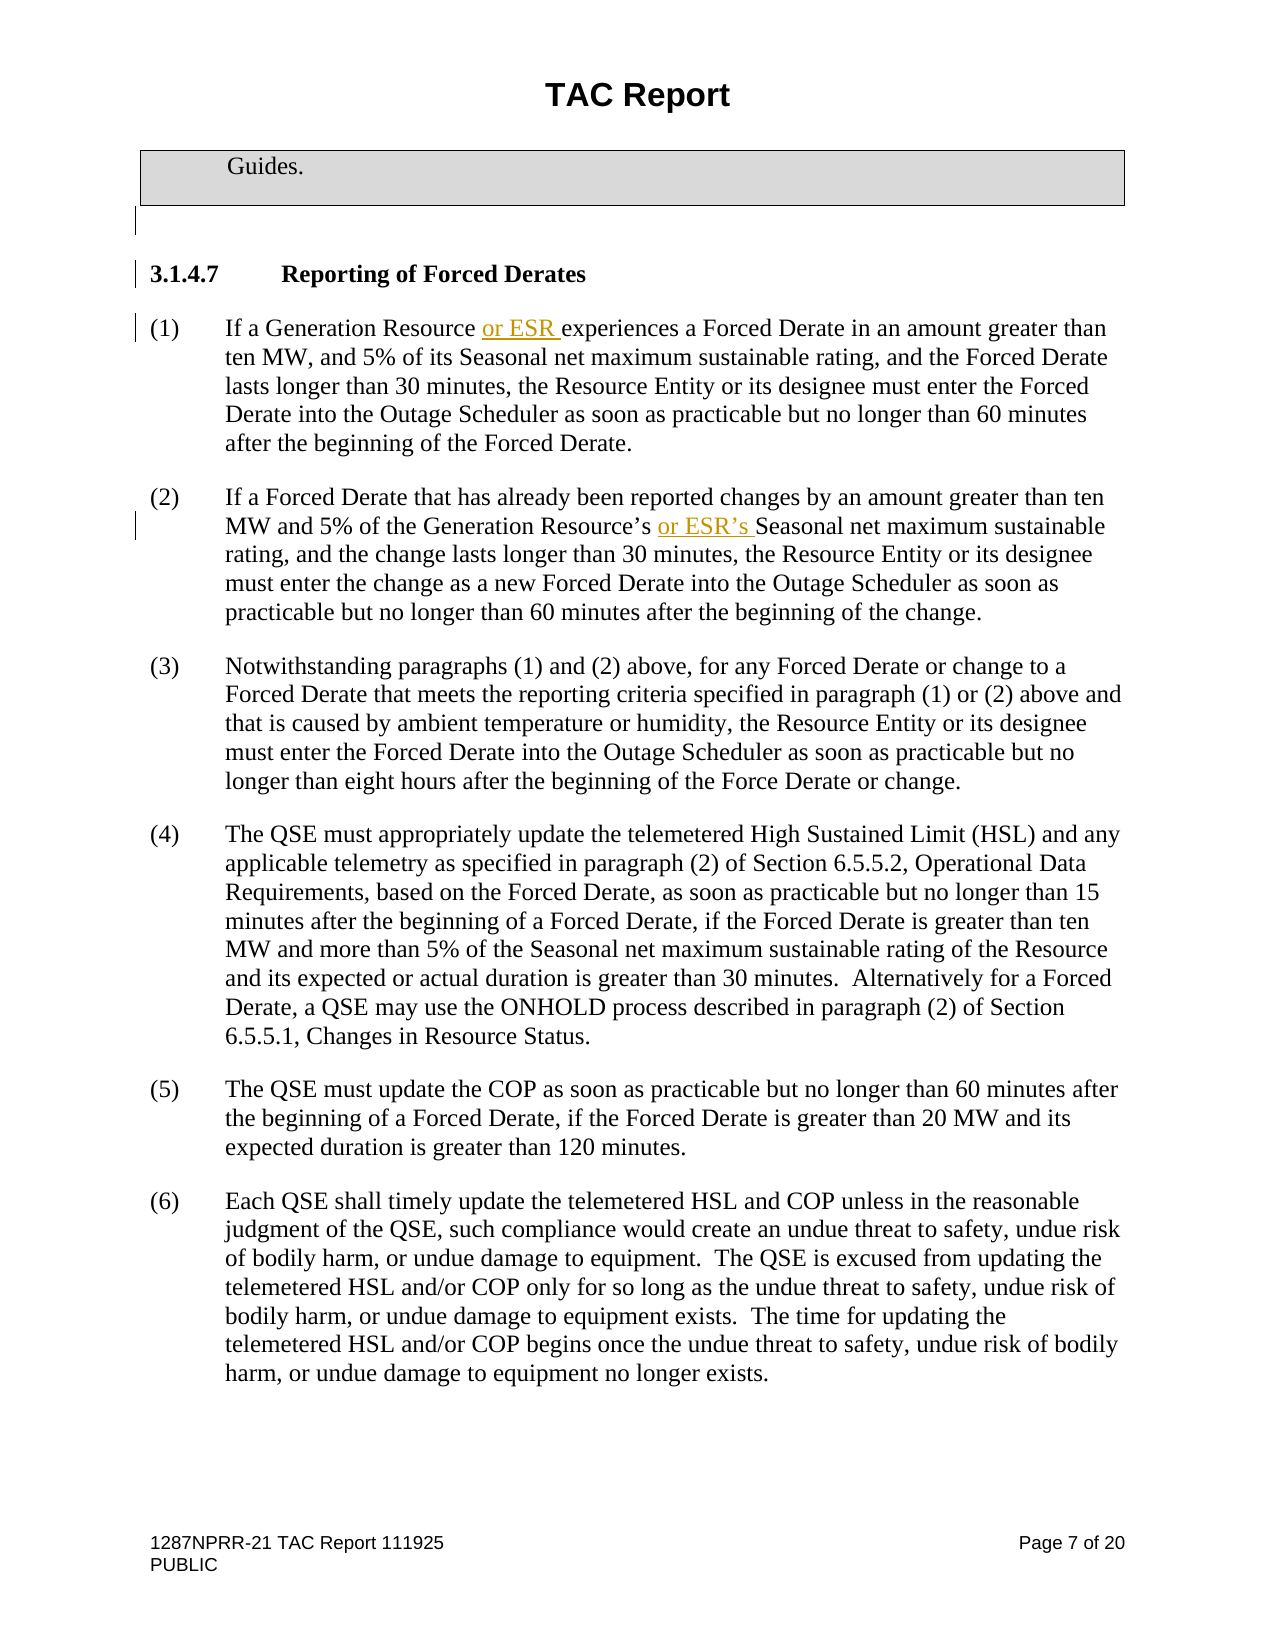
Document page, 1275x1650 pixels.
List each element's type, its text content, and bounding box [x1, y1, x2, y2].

text (2) If a Forced Derate that has already been reported changes by an amount greater than ten MW and 5% of the Generation Resource’s Seasonal net maximum sustainable rating, and the change lasts longer than 30 minutes, the Resource Entity or its designee must enter the change as a new Forced Derate into the Outage Scheduler as soon as practicable but no longer than 60 minutes after the beginning of the change. [150, 482, 1125, 626]
text (1) If a Generation Resource experiences a Forced Derate in an amount greater than ten MW, and 5% of its Seasonal net maximum sustainable rating, and the Forced Derate lasts longer than 30 minutes, the Resource Entity or its designee must enter the Forced Derate into the Outage Scheduler as soon as practicable but no longer than 60 minutes after the beginning of the Forced Derate. [150, 313, 1125, 457]
text (6) Each QSE shall timely update the telemetered HSL and COP unless in the reasonable judgment of the QSE, such compliance would create an undue threat to safety, undue risk of bodily harm, or undue damage to equipment. The QSE is excused from updating the telemetered HSL and/or COP only for so long as the undue threat to safety, undue risk of bodily harm, or undue damage to equipment exists. The time for updating the telemetered HSL and/or COP begins once the undue threat to safety, undue risk of bodily harm, or undue damage to equipment no longer exists. [150, 1186, 1125, 1387]
text (3) Notwithstanding paragraphs (1) and (2) above, for any Forced Derate or change to a Forced Derate that meets the reporting criteria specified in paragraph (1) or (2) above and that is caused by ambient temperature or humidity, the Resource Entity or its designee must enter the Forced Derate into the Outage Scheduler as soon as practicable but no longer than eight hours after the beginning of the Force Derate or change. [150, 651, 1125, 794]
text (4) The QSE must appropriately update the telemetered High Sustained Limit (HSL) and any applicable telemetry as specified in paragraph (2) of Section 6.5.5.2, Operational Data Requirements, based on the Forced Derate, as soon as practicable but no longer than 15 minutes after the beginning of a Forced Derate, if the Forced Derate is greater than ten MW and more than 5% of the Seasonal net maximum sustainable rating of the Resource and its expected or actual duration is greater than 30 minutes. Alternatively for a Forced Derate, a QSE may use the ONHOLD process described in paragraph (2) of Section 6.5.5.1, Changes in Resource Status. [150, 819, 1125, 1049]
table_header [141, 151, 1124, 205]
text (5) The QSE must update the COP as soon as practicable but no longer than 60 minutes after the beginning of a Forced Derate, if the Forced Derate is greater than 20 MW and its expected duration is greater than 120 minutes. [150, 1074, 1125, 1161]
text 3.1.4.7 Reporting of Forced Derates [150, 259, 1125, 288]
